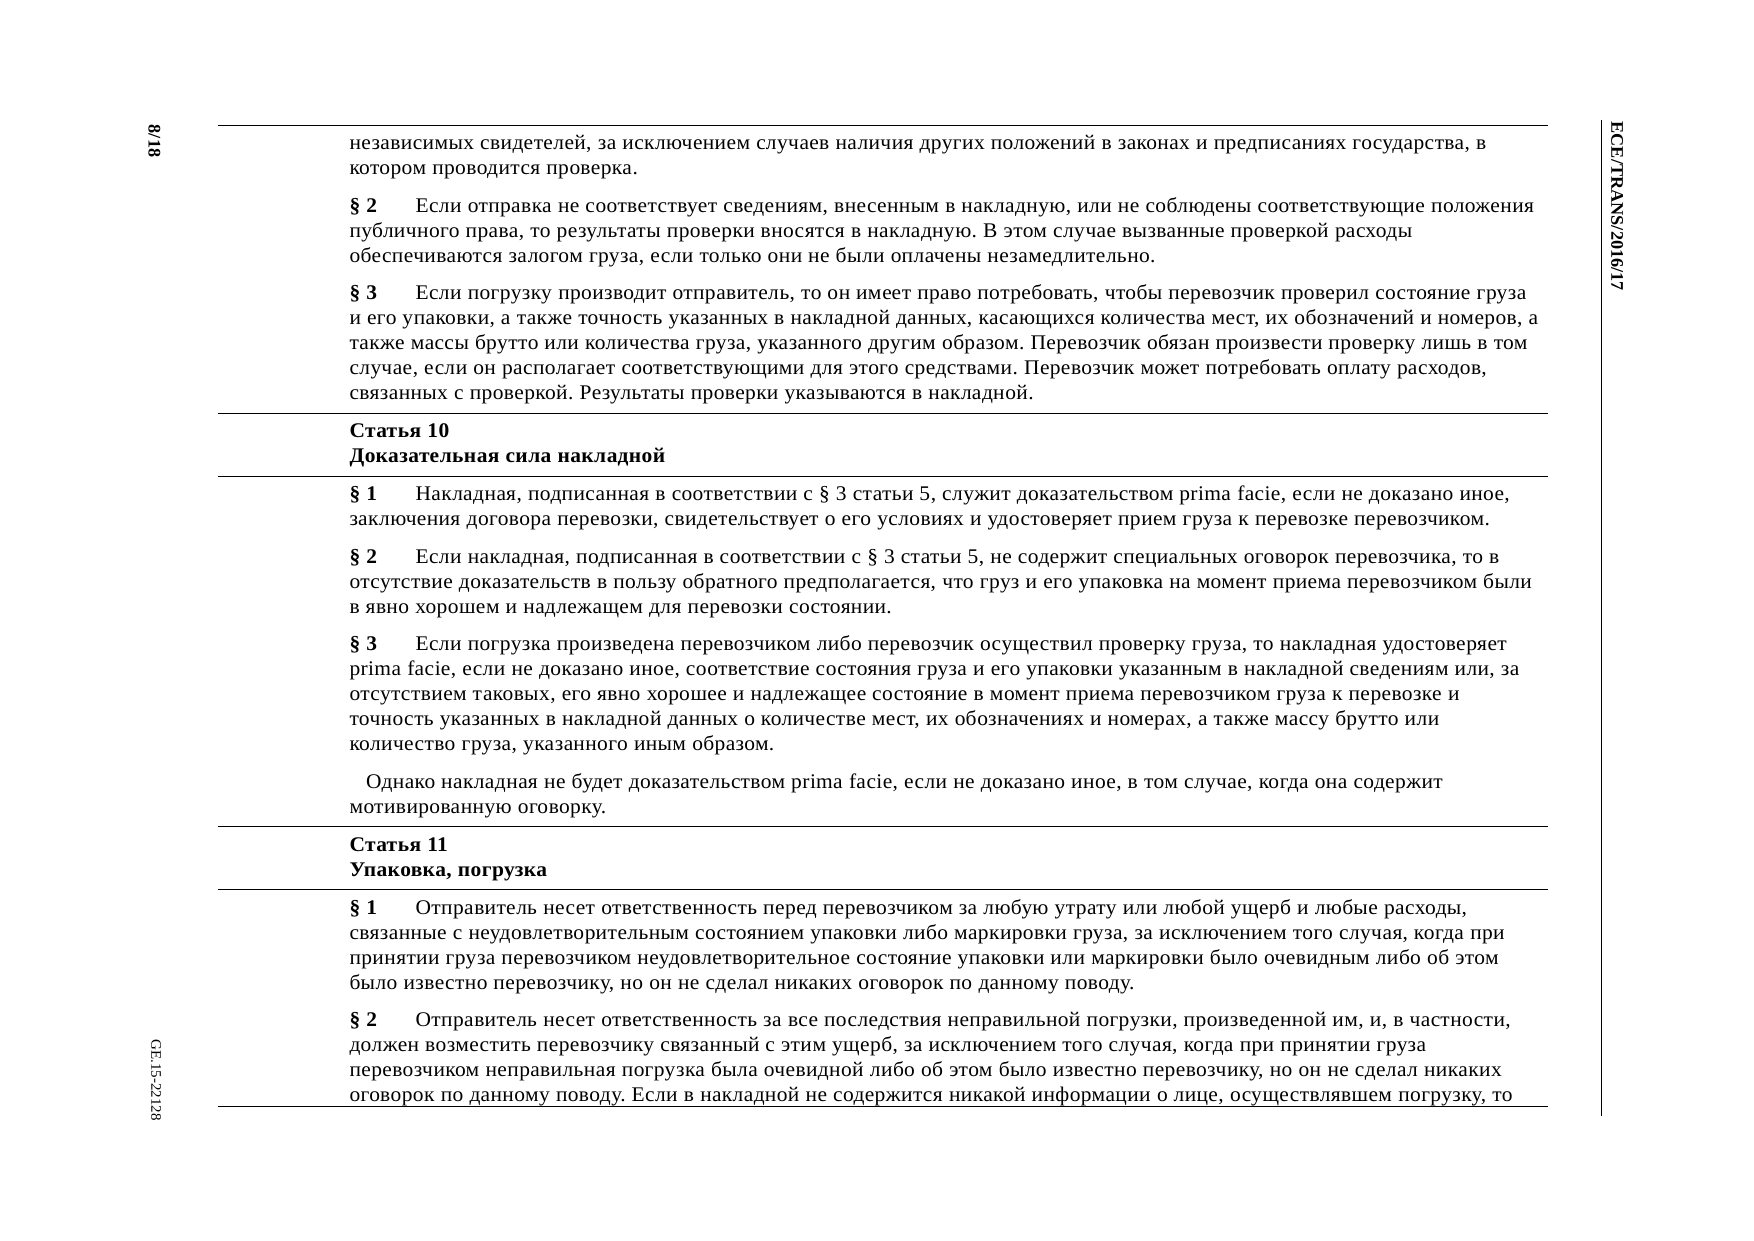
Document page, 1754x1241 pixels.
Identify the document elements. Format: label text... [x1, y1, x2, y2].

table_cell Статья 10 Доказательная сила накладной [218, 414, 1548, 476]
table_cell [218, 1002, 1548, 1106]
table_cell § 2 Если отправка не соответствует сведениям, внесенным в накладную, или не соблюдены соответствующие положения публичного права, то результаты проверки вносятся в накладную. В этом случае вызванные проверкой расходы обеспечиваются залогом груза, если только они не были оплачены незамедлительно. [218, 188, 1548, 275]
table_cell § 1 Отправитель несет ответственность перед перевозчиком за любую утрату или любой ущерб и любые расходы, связанные с неудовлетворительным состоянием упаковки либо маркировки груза, за исключением того случая, когда при принятии груза перевозчиком неудовлетворительное состояние упаковки или маркировки было очевидным либо об этом было известно перевозчику, но он не сделал никаких оговорок по данному поводу. [218, 890, 1548, 1002]
table_cell § 1 Накладная, подписанная в соответствии с § 3 статьи 5, служит доказательством prima facie, если не доказано иное, заключения договора перевозки, свидетельствует о его условиях и удостоверяет прием груза к перевозке перевозчиком. § 2 Если накладная, подписанная в соответствии с § 3 статьи 5, не содержит специальных оговорок перевозчика, то в отсутствие доказательств в пользу обратного предполагается, что груз и его упаковка на момент приема перевозчиком были в явно хорошем и надлежащем для перевозки состоянии. § 3 Если погрузка произведена перевозчиком либо перевозчик осуществил проверку груза, то накладная удостоверяет prima facie, если не доказано иное, соответствие состояния груза и его упаковки указанным в накладной сведениям или, за отсутствием таковых, его явно хорошее и надлежащее состояние в момент приема перевозчиком груза к перевозке и точность указанных в накладной данных о количестве мест, их обозначениях и номерах, а также массу брутто или количество груза, указанного иным образом. Однако накладная не будет доказательством prima facie, если не доказано иное, в том случае, когда она содержит мотивированную оговорку. [218, 477, 1548, 826]
table_cell Статья 11 Упаковка, погрузка [218, 827, 1548, 889]
table_cell § 3 Если погрузку производит отправитель, то он имеет право потребовать, чтобы перевозчик проверил состояние груза и его упаковки, а также точность указанных в накладной данных, касающихся количества мест, их обозначений и номеров, а также массы брутто или количества груза, указанного другим образом. Перевозчик обязан произвести проверку лишь в том случае, если он располагает соответствующими для этого средствами. Перевозчик может потребовать оплату расходов, связанных с проверкой. Результаты проверки указываются в накладной. [218, 275, 1548, 412]
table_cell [218, 126, 1548, 187]
